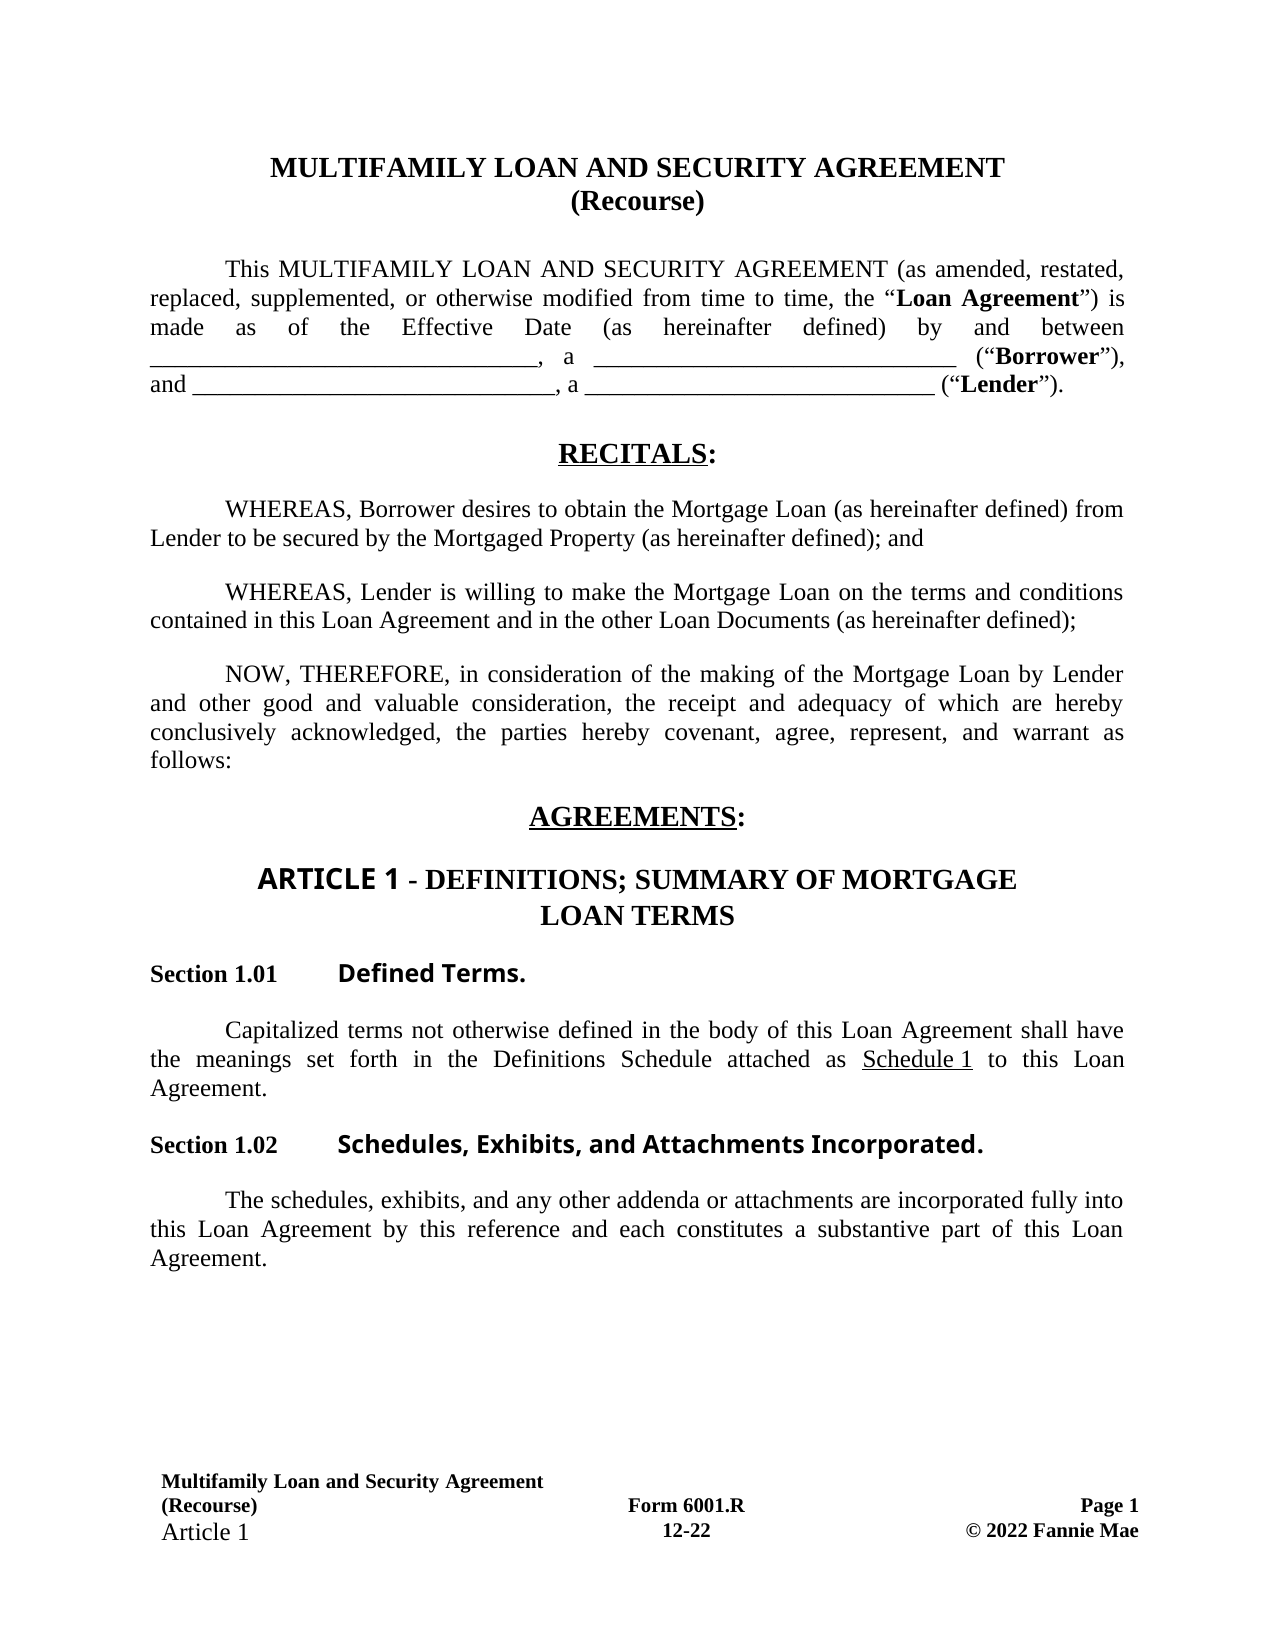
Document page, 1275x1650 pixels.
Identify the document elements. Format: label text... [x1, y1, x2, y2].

subtitle Defined Terms. [150, 956, 1125, 990]
subtitle Schedules, Exhibits, and Attachments Incorporated. [150, 1126, 1125, 1161]
text AGREEMENTS: [150, 799, 1125, 833]
text WHEREAS, Borrower desires to obtain the Mortgage Loan (as hereinafter defined) from Lender to be secured by the Mortgaged Property (as hereinafter defined); and [150, 494, 1125, 552]
text RECITALS: [150, 436, 1125, 469]
text The schedules, exhibits, and any other addenda or attachments are incorporated fully into this Loan Agreement by this reference and each constitutes a substantive part of this Loan Agreement. [150, 1186, 1125, 1272]
text MULTIFAMILY LOAN SECURITY AGREEMENT [150, 150, 1125, 183]
text Capitalized terms not otherwise defined in the body of this Loan Agreement shall have the meanings set forth in the Definitions Schedule attached as Schedule 1 to this Loan Agreement. [150, 1015, 1125, 1101]
text WHEREAS, Lender is willing to make the Mortgage Loan on the terms and conditions contained in this Loan Agreement and in the other Loan Documents (as hereinafter defined); [150, 577, 1125, 634]
text This MULTIFAMILY LOAN SECURITY AGREEMENT (as amended, restated, replaced, supplemented, or otherwise modified from time to time, the “Loan Agreement”) is made as of the Effective Date (as hereinafter defined) by and between _______________________________, a _____________________________ (“Borrower”), and _____________________________, a ____________________________ (“Lender”). [150, 254, 1125, 398]
text NOW, THEREFORE, in consideration of the making of the Mortgage Loan by Lender and other good and valuable consideration, the receipt and adequacy of which are hereby conclusively acknowledged, the parties hereby covenant, agree, represent, and warrant as follows: [150, 659, 1125, 774]
text (Recourse) [150, 183, 1125, 217]
subtitle - DEFINITIONS; SUMMARY OF MORTGAGE LOAN TERMS [150, 858, 1125, 931]
